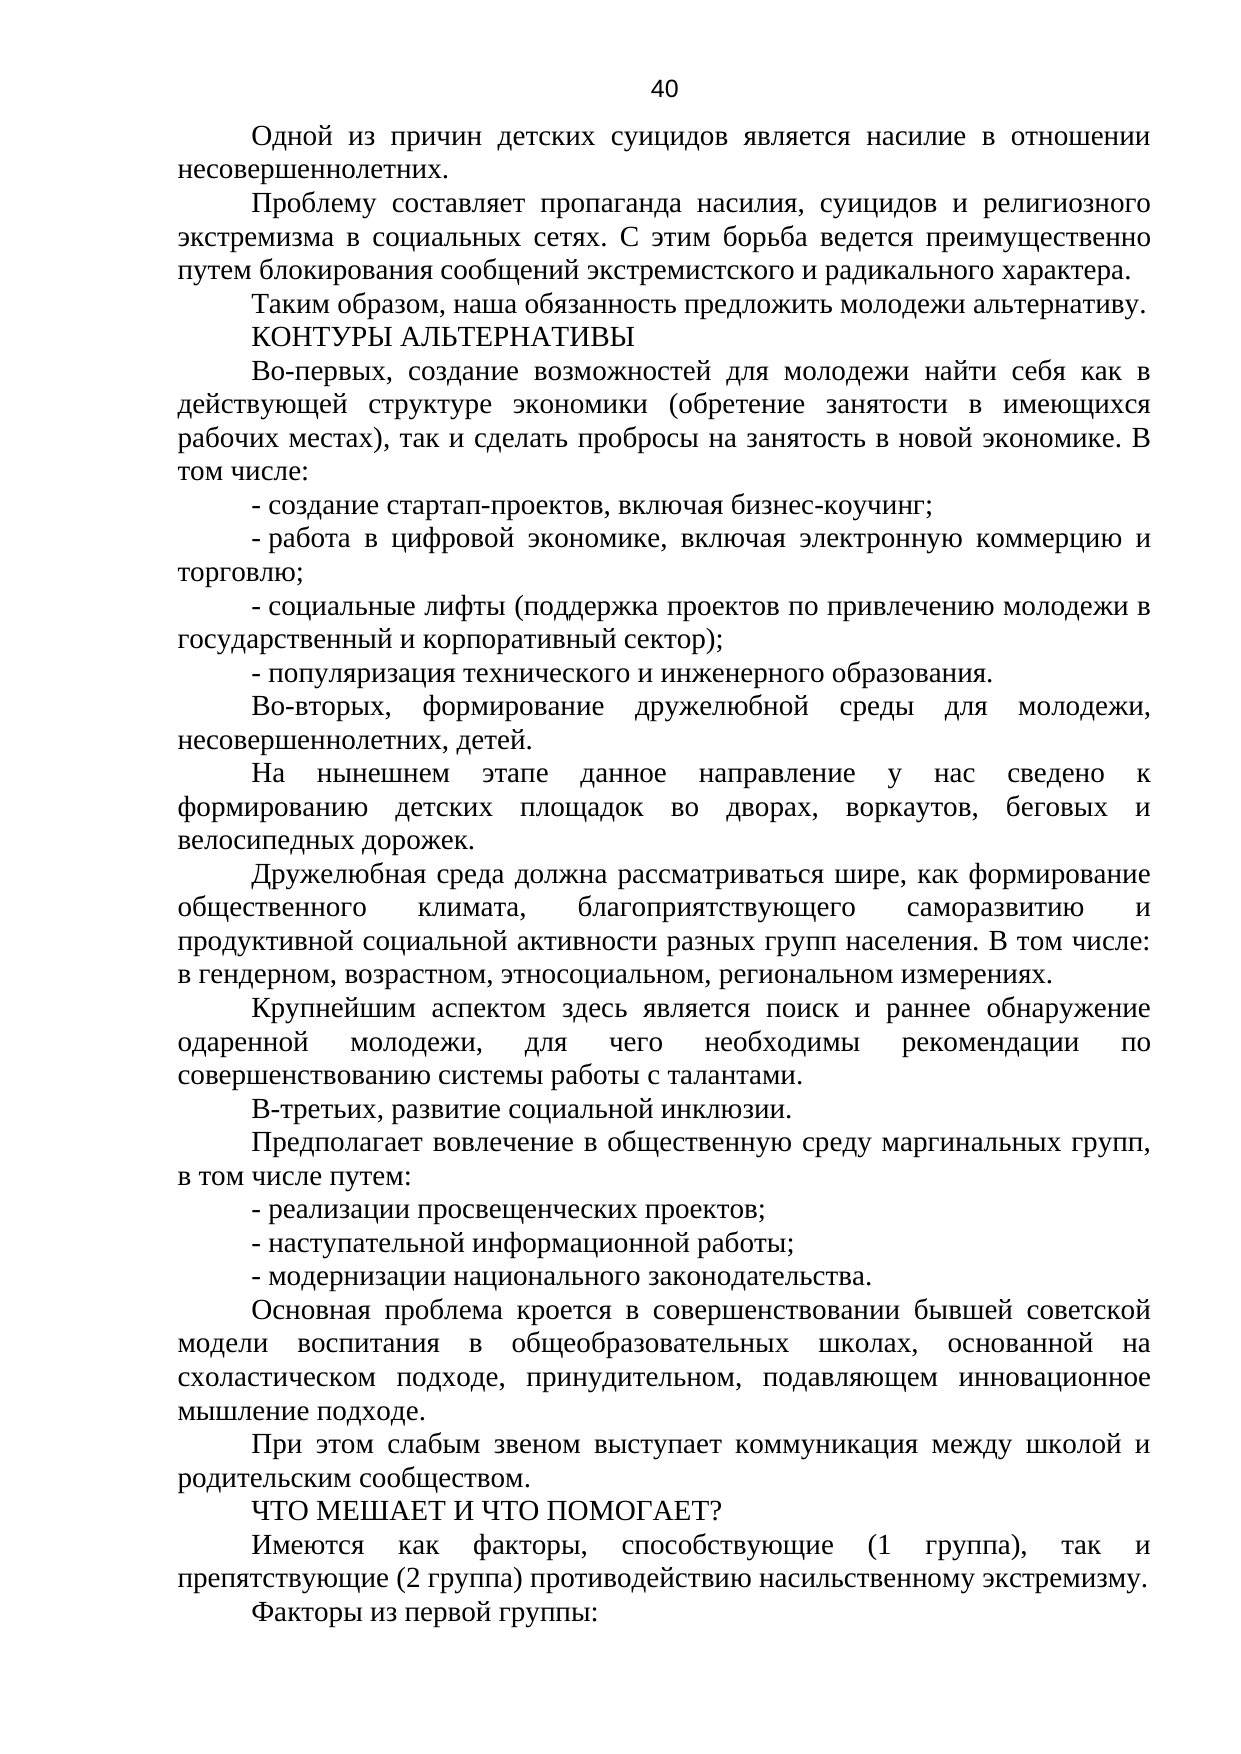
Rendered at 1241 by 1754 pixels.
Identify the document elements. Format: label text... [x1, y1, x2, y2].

text Дружелюбная среда должна рассматриваться шире, как формирование общественного климата, благоприятствующего саморазвитию и продуктивной социальной активности разных групп населения. В том числе: в гендерном, возрастном, этносоциальном, региональном измерениях. [177, 856, 1152, 990]
text Основная проблема кроется в совершенствовании бывшей советской модели воспитания в общеобразовательных школах, основанной на схоластическом подходе, принудительном, подавляющем инновационное мышление подходе. [177, 1292, 1152, 1426]
text В-третьих, развитие социальной инклюзии. [177, 1091, 1152, 1124]
text КОНТУРЫ АЛЬТЕРНАТИВЫ [177, 319, 1152, 353]
text Факторы из первой группы: [177, 1594, 1152, 1627]
text Одной из причин детских суицидов является насилие в отношении несовершеннолетних. [177, 118, 1152, 185]
text Предполагает вовлечение в общественную среду маргинальных групп, в том числе путем: [177, 1124, 1152, 1191]
text Крупнейшим аспектом здесь является поиск и раннее обнаружение одаренной молодежи, для чего необходимы рекомендации по совершенствованию системы работы с талантами. [177, 990, 1152, 1091]
text - наступательной информационной работы; [177, 1225, 1152, 1258]
text Имеются как факторы, способствующие (1 группа), так и препятствующие (2 группа) противодействию насильственному экстремизму. [177, 1527, 1152, 1594]
text ЧТО МЕШАЕТ И ЧТО ПОМОГАЕТ? [177, 1493, 1152, 1527]
text Проблему составляет пропаганда насилия, суицидов и религиозного экстремизма в социальных сетях. С этим борьба ведется преимущественно путем блокирования сообщений экстремистского и радикального характера. [177, 185, 1152, 286]
text - модернизации национального законодательства. [177, 1258, 1152, 1292]
text Во-вторых, формирование дружелюбной среды для молодежи, несовершеннолетних, детей. [177, 688, 1152, 755]
text Таким образом, наша обязанность предложить молодежи альтернативу. [177, 286, 1152, 319]
text На нынешнем этапе данное направление у нас сведено к формированию детских площадок во дворах, воркаутов, беговых и велосипедных дорожек. [177, 755, 1152, 856]
text - создание стартап-проектов, включая бизнес-коучинг; [177, 487, 1152, 521]
text При этом слабым звеном выступает коммуникация между школой и родительским сообществом. [177, 1426, 1152, 1493]
text - реализации просвещенческих проектов; [177, 1191, 1152, 1225]
text - работа в цифровой экономике, включая электронную коммерцию и торговлю; [177, 521, 1152, 588]
text - популяризация технического и инженерного образования. [177, 655, 1152, 688]
text - социальные лифты (поддержка проектов по привлечению молодежи в государственный и корпоративный сектор); [177, 588, 1152, 655]
text Во-первых, создание возможностей для молодежи найти себя как в действующей структуре экономики (обретение занятости в имеющихся рабочих местах), так и сделать пробросы на занятость в новой экономике. В том числе: [177, 353, 1152, 487]
